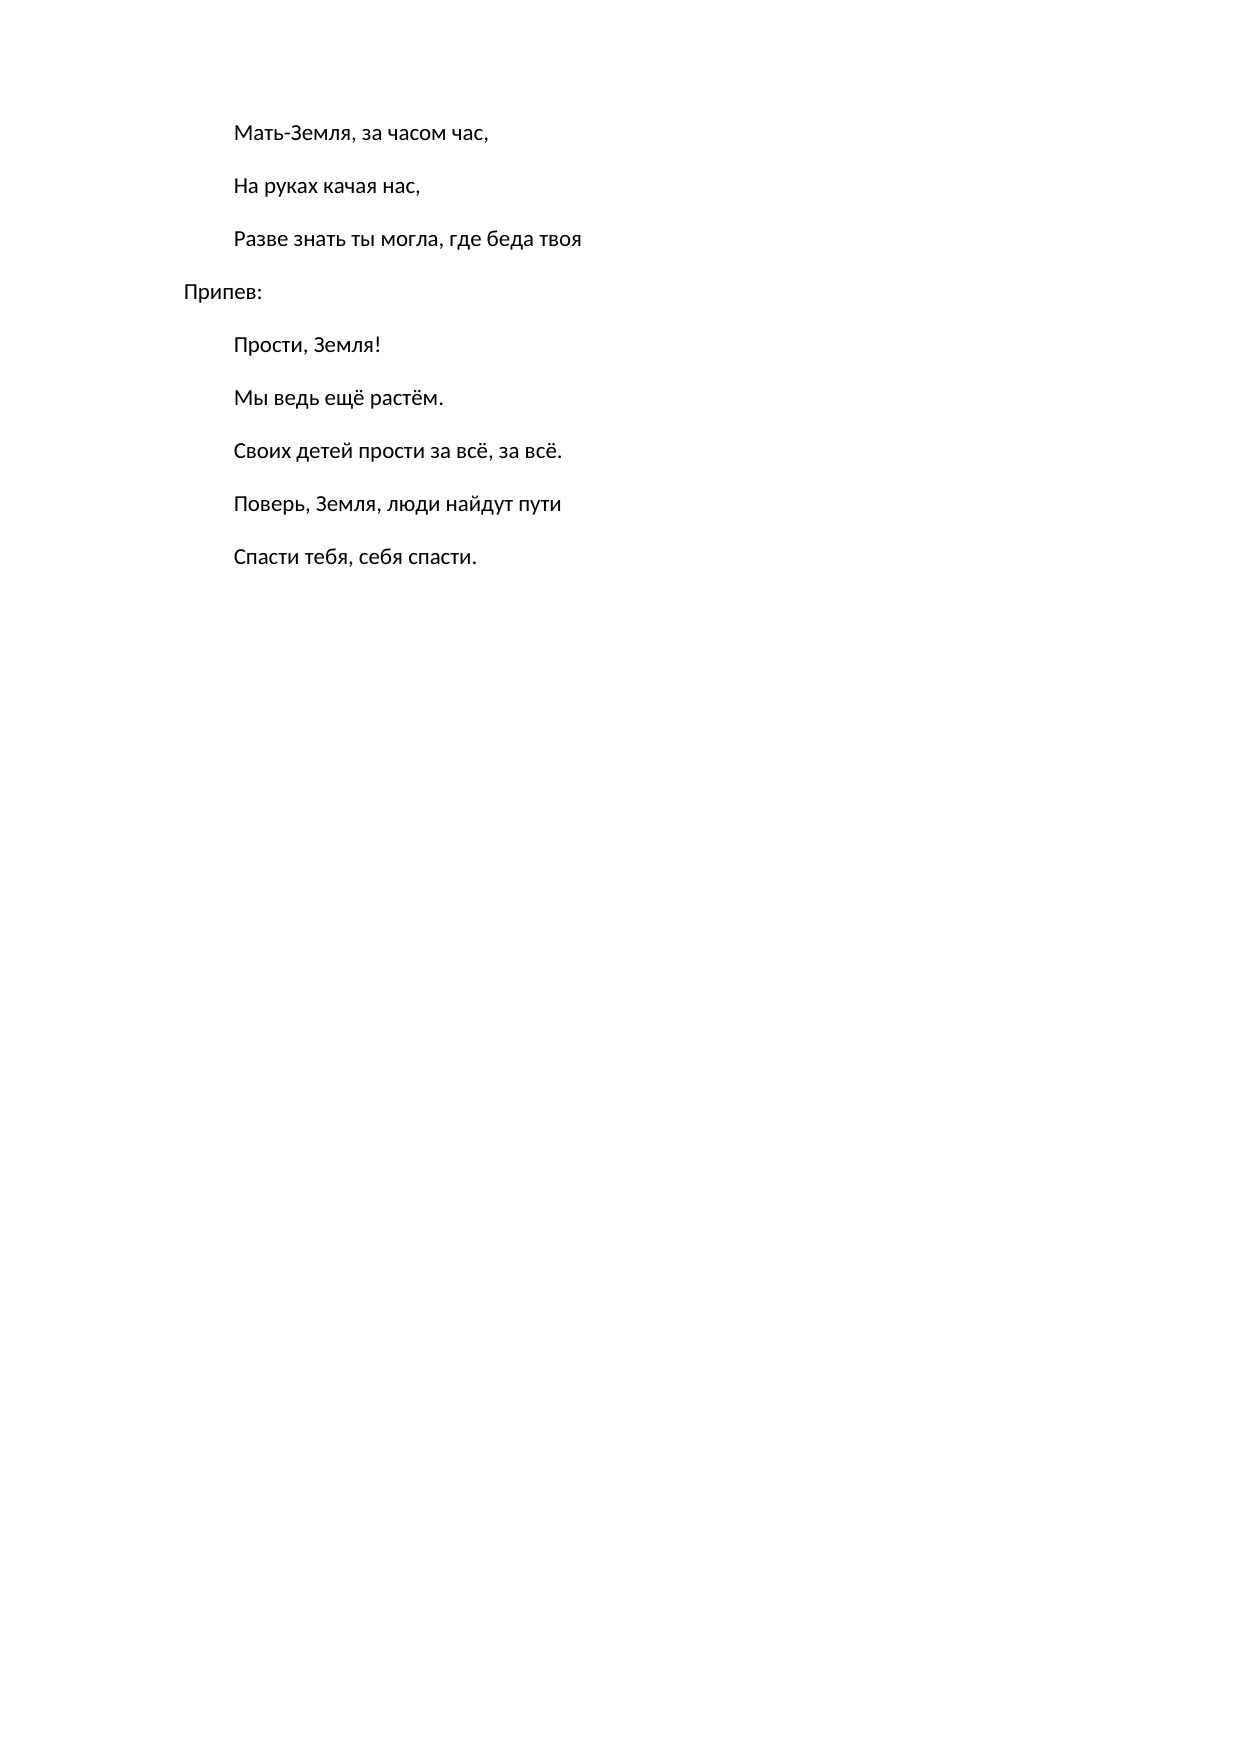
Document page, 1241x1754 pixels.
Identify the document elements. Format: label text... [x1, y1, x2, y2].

text Припев: [183, 277, 1152, 305]
text Мать-Земля, за часом час, [233, 118, 1152, 146]
text Прости, Земля! [233, 330, 1152, 358]
text На руках качая нас, [233, 171, 1152, 199]
text Разве знать ты могла, где беда твоя [233, 224, 1152, 252]
text Своих детей прости за всё, за всё. [233, 436, 1152, 464]
text Поверь, Земля, люди найдут пути [233, 489, 1152, 517]
text Спасти тебя, себя спасти. [233, 542, 1152, 570]
text Мы ведь ещё растём. [233, 383, 1152, 411]
